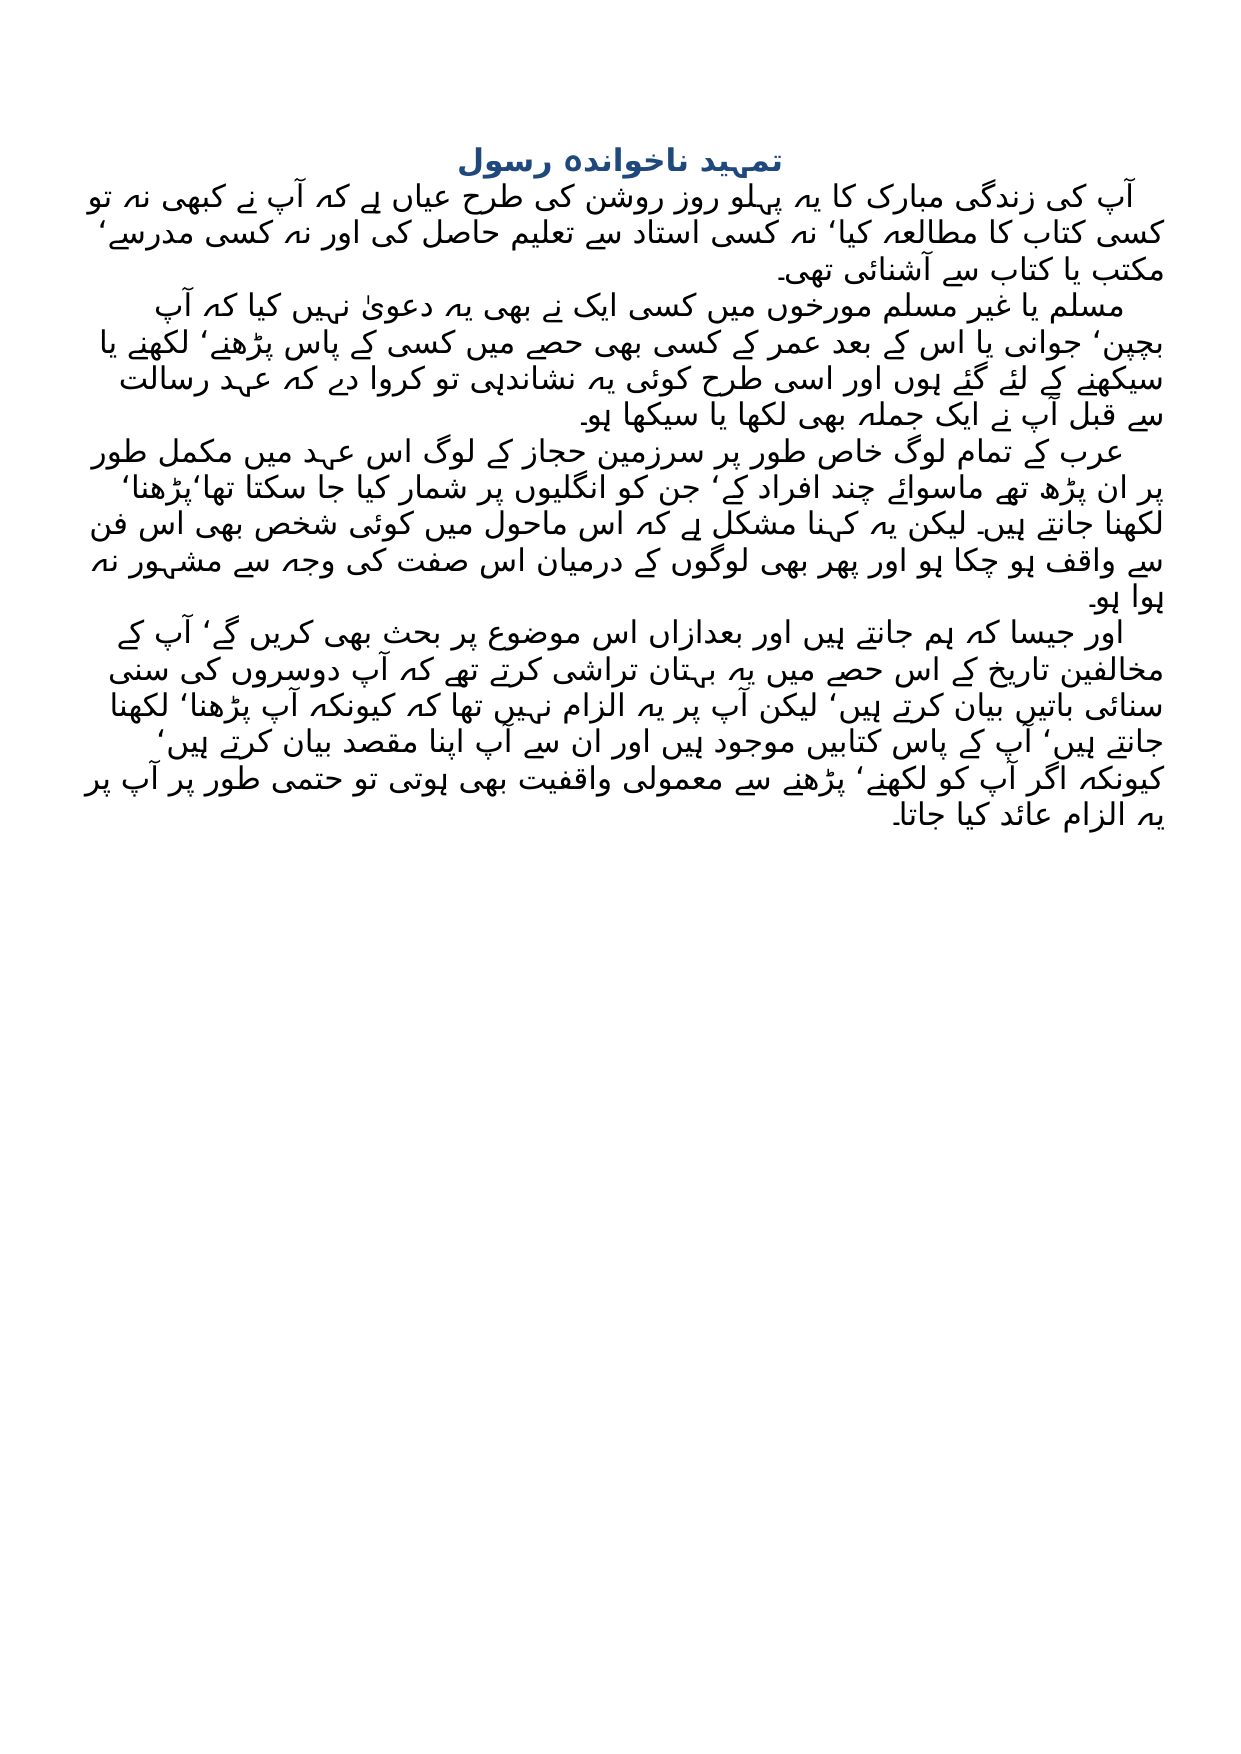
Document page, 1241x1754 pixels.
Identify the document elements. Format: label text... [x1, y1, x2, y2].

text اور جیسا کہ ہم جانتے ہیں اور بعدازاں اس موضوع پر بحث بھی کریں گے‘ آپ کے مخالفین تاریخ کے اس حصے میں یہ بہتان تراشی کرتے تھے کہ آپ دوسروں کی سنی سنائی باتیں بیان کرتے ہیں‘ لیکن آپ پر یہ الزام نہیں تھا کہ کیونکہ آپ پڑھنا‘ لکھنا جانتے ہیں‘ آپ کے پاس کتابیں موجود ہیں اور ان سے آپ اپنا مقصد بیان کرتے ہیں‘ کیونکہ اگر آپ کو لکھنے‘ پڑھنے سے معمولی واقفیت بھی ہوتی تو حتمی طور پر آپ پر یہ الزام عائد کیا جاتا۔ [75, 615, 1165, 833]
text عرب کے تمام لوگ خاص طور پر سرزمین حجاز کے لوگ اس عہد میں مکمل طور پر ان پڑھ تھے ماسوائے چند افراد کے‘ جن کو انگلیوں پر شمار کیا جا سکتا تھا‘پڑھنا‘ لکھنا جانتے ہیں۔ لیکن یہ کہنا مشکل ہے کہ اس ماحول میں کوئی شخص بھی اس فن سے واقف ہو چکا ہو اور پھر بھی لوگوں کے درمیان اس صفت کی وجہ سے مشہور نہ ہوا ہو۔ [75, 433, 1165, 615]
subtitle تمہید ناخواندہ رسول [75, 142, 1165, 178]
text مسلم یا غیر مسلم مورخوں میں کسی ایک نے بھی یہ دعویٰ نہیں کیا کہ آپ بچپن‘ جوانی یا اس کے بعد عمر کے کسی بھی حصے میں کسی کے پاس پڑھنے‘ لکھنے یا سیکھنے کے لئے گئے ہوں اور اسی طرح کوئی یہ نشاندہی تو کروا دے کہ عہد رسالت سے قبل آپ نے ایک جملہ بھی لکھا یا سیکھا ہو۔ [75, 288, 1165, 433]
text آپ کی زندگی مبارک کا یہ پہلو روز روشن کی طرح عیاں ہے کہ آپ نے کبھی نہ تو کسی کتاب کا مطالعہ کیا‘ نہ کسی استاد سے تعلیم حاصل کی اور نہ کسی مدرسے‘ مکتب یا کتاب سے آشنائی تھی۔ [75, 178, 1165, 288]
